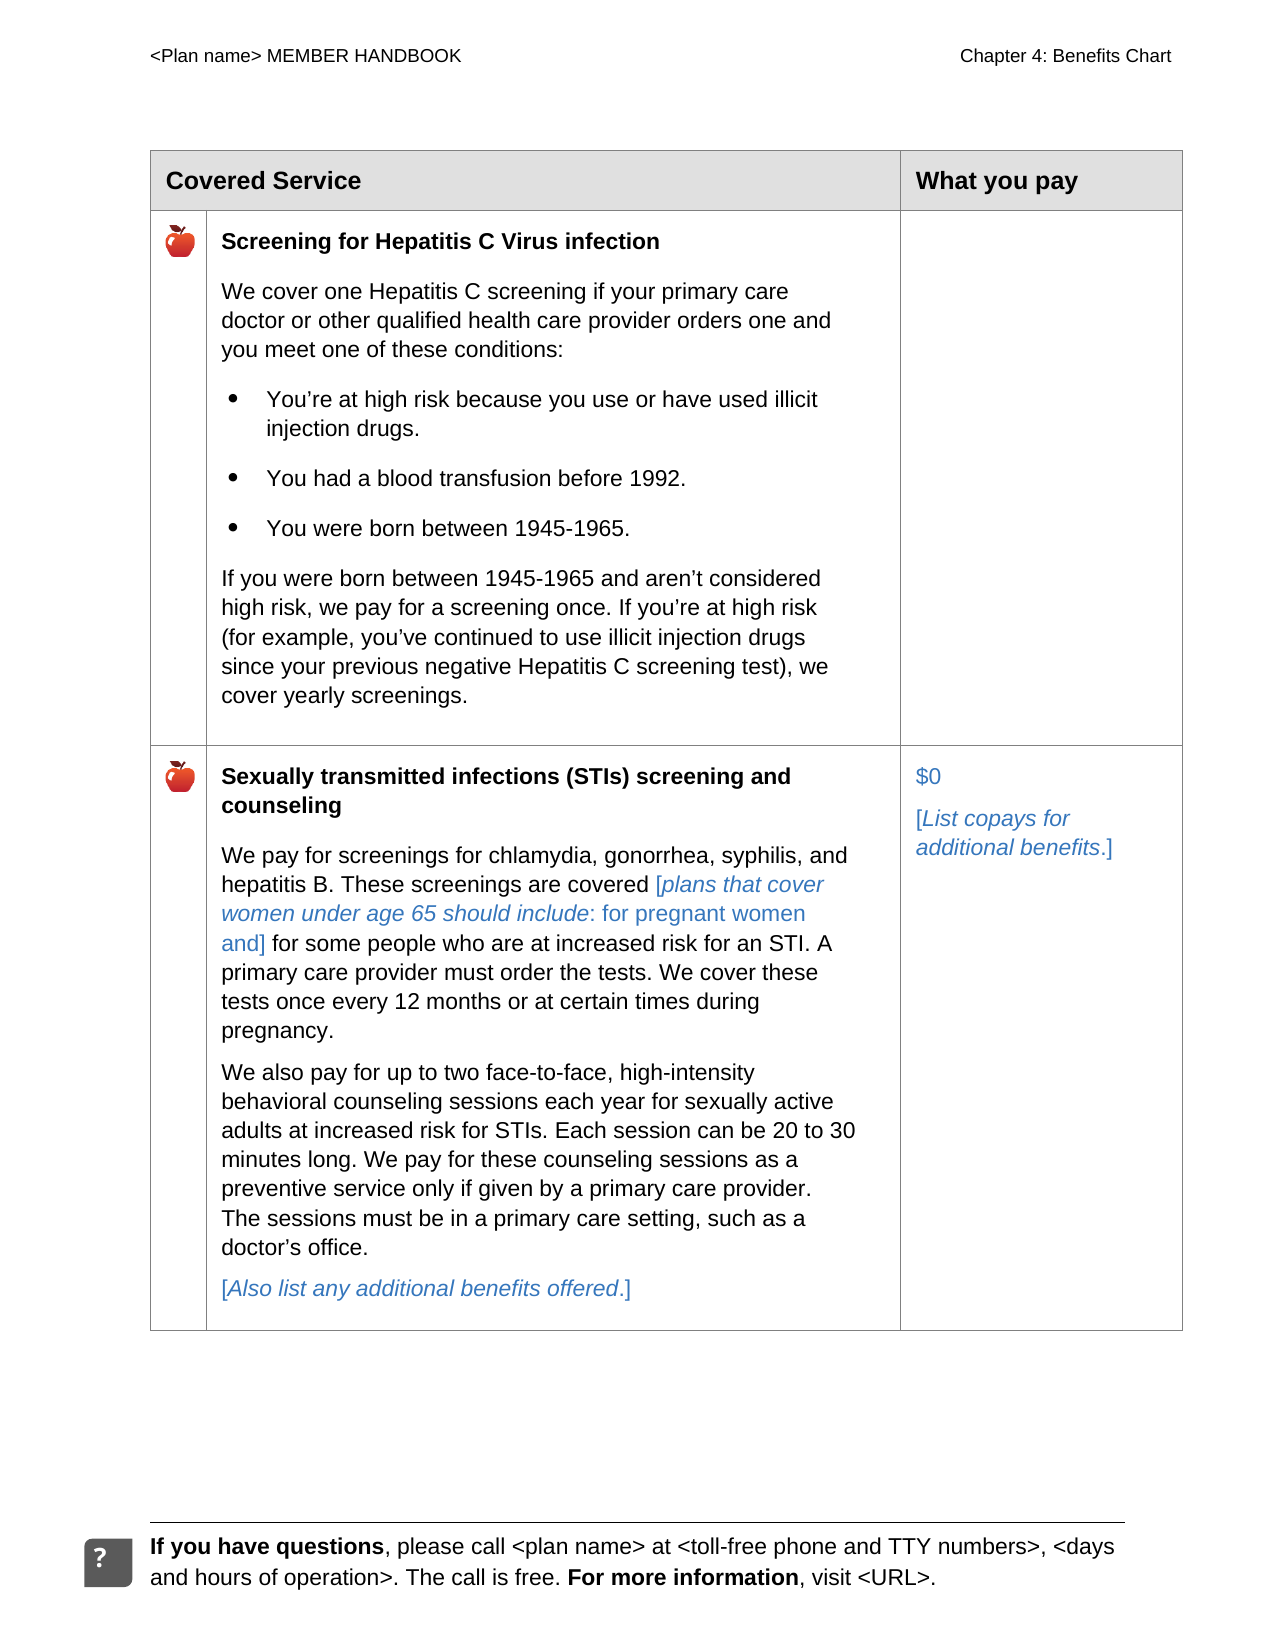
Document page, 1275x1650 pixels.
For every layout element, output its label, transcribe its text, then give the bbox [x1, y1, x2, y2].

table_cell [901, 211, 1182, 745]
picture [165, 225, 195, 257]
table_cell Screening for Hepatitis C Virus infection We cover one Hepatitis C screening if your primary care doctor or other qualified health care provider orders one and you meet one of these conditions: You’re at high risk because you use or have used illicit injection drugs. You had a blood transfusion before 1992. You were born between 1945-1965. If you were born between 1945-1965 and aren’t considered high risk, we pay for a screening once. If you’re at high risk (for example, you’ve continued to use illicit injection drugs since your previous negative Hepatitis C screening test), we cover yearly screenings. [207, 211, 900, 745]
table_cell [151, 211, 206, 745]
picture [165, 761, 195, 792]
table_cell $0 [List copays for additional benefits.] [901, 746, 1182, 1330]
table_cell [151, 746, 206, 1330]
table_header What you pay [901, 151, 1182, 210]
table_cell Sexually transmitted infections (STIs) screening and counseling We pay for screenings for chlamydia, gonorrhea, syphilis, and hepatitis B. These screenings are covered [plans that cover women under age 65 should include: for pregnant women and] for some people who are at increased risk for an STI. A primary care provider must order the tests. We cover these tests once every 12 months or at certain times during pregnancy. We also pay for up to two face-to-face, high-intensity behavioral counseling sessions each year for sexually active adults at increased risk for STIs. Each session can be 20 to 30 minutes long. We pay for these counseling sessions as a preventive service only if given by a primary care provider. The sessions must be in a primary care setting, such as a doctor’s office. [Also list any additional benefits offered.] [207, 746, 900, 1330]
table_header Covered Service [151, 151, 900, 210]
